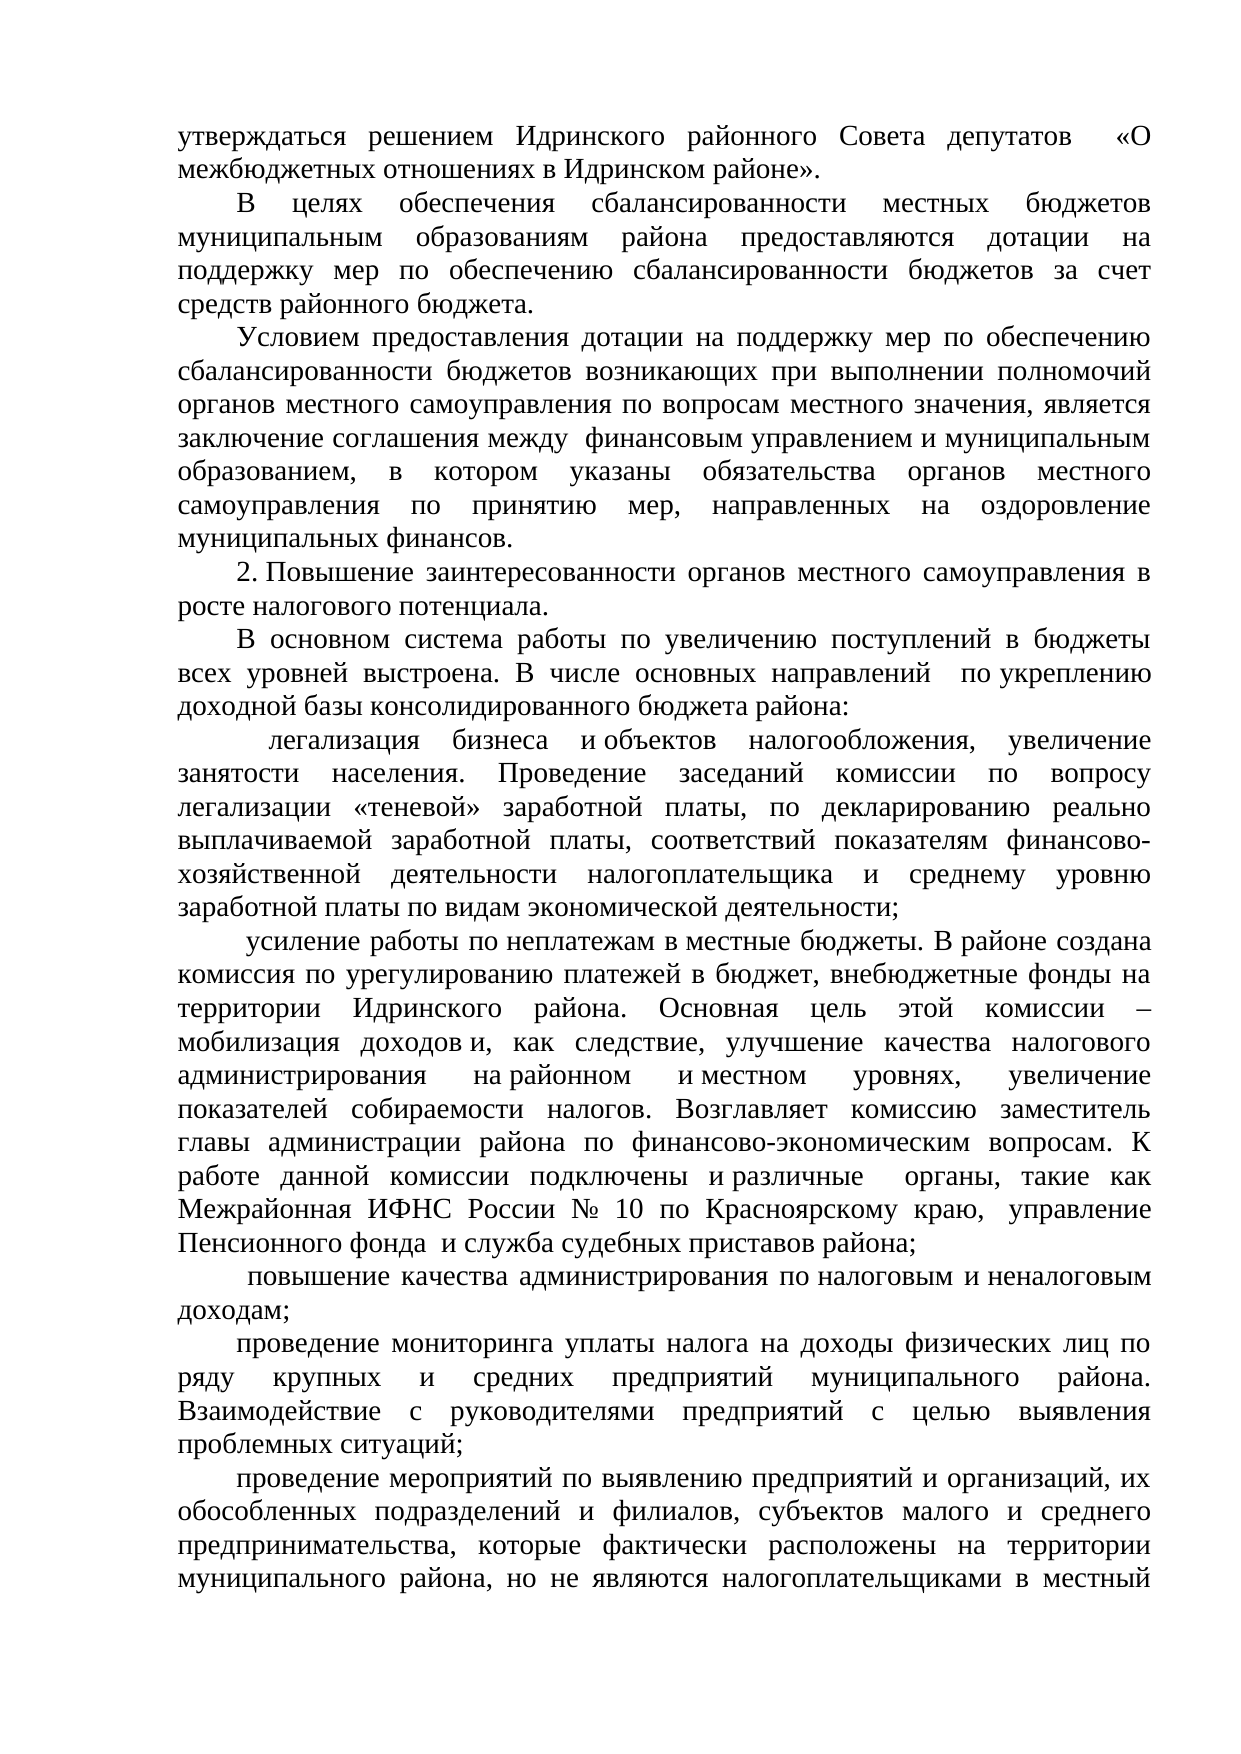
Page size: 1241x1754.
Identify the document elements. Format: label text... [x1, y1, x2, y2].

text В основном система работы по увеличению поступлений в бюджеты всех уровней выстроена. В числе основных направлений по укреплению доходной базы консолидированного бюджета района: [177, 621, 1152, 722]
text усиление работы по неплатежам в местные бюджеты. В районе создана комиссия по урегулированию платежей в бюджет, внебюджетные фонды на территории Идринского района. Основная цель этой комиссии – мобилизация доходов и, как следствие, улучшение качества налогового администрирования на районном и местном уровнях, увеличение показателей собираемости налогов. Возглавляет комиссию заместитель главы администрации района по финансово-экономическим вопросам. К работе данной комиссии подключены и различные органы, такие как Межрайонная ИФНС России № 10 по Красноярскому краю, управление Пенсионного фонда и служба судебных приставов района; [177, 923, 1152, 1258]
text повышение качества администрирования по налоговым и неналоговым доходам; [177, 1258, 1152, 1326]
text В целях обеспечения сбалансированности местных бюджетов муниципальным образованиям района предоставляются дотации на поддержку мер по обеспечению сбалансированности бюджетов за счет средств районного бюджета. [177, 185, 1152, 319]
text легализация бизнеса и объектов налогообложения, увеличение занятости населения. Проведение заседаний комиссии по вопросу легализации «теневой» заработной платы, по декларированию реально выплачиваемой заработной платы, соответствий показателям финансово-хозяйственной деятельности налогоплательщика и среднему уровню заработной платы по видам экономической деятельности; [177, 722, 1152, 923]
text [177, 118, 1152, 185]
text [177, 1460, 1152, 1594]
text 2. Повышение заинтересованности органов местного самоуправления в росте налогового потенциала. [177, 554, 1152, 621]
text проведение мониторинга уплаты налога на доходы физических лиц по ряду крупных и средних предприятий муниципального района. Взаимодействие с руководителями предприятий с целью выявления проблемных ситуаций; [177, 1326, 1152, 1460]
text Условием предоставления дотации на поддержку мер по обеспечению сбалансированности бюджетов возникающих при выполнении полномочий органов местного самоуправления по вопросам местного значения, является заключение соглашения между финансовым управлением и муниципальным образованием, в котором указаны обязательства органов местного самоуправления по принятию мер, направленных на оздоровление муниципальных финансов. [177, 319, 1152, 554]
